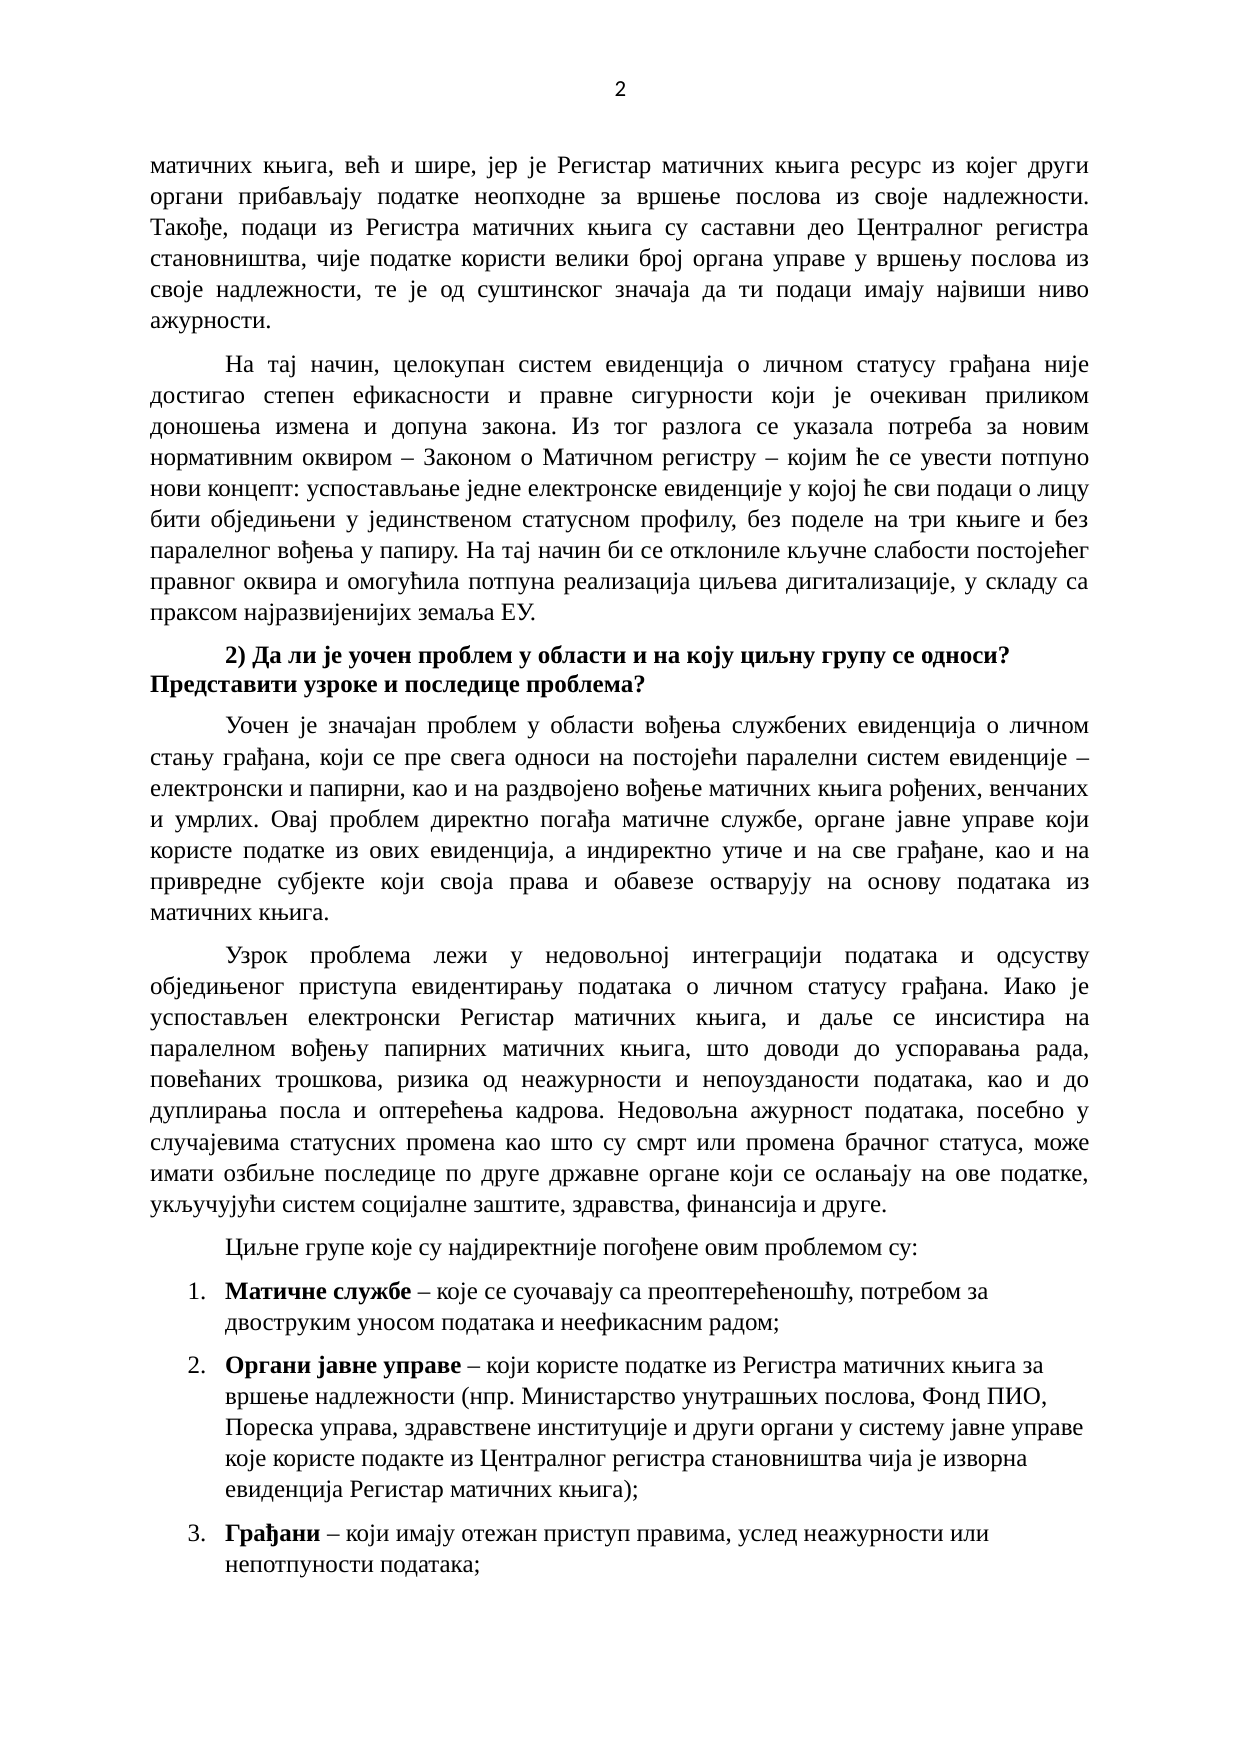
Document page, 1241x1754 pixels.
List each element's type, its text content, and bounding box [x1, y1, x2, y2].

text На тај начин, целокупан систем евиденција о личном статусу грађана није достигао степен ефикасности и правне сигурности који је очекиван приликом доношења измена и допуна закона. Из тог разлога се указала потреба за новим нормативним оквиром – Законом о Матичном регистру – којим ће се увести потпуно нови концепт: успостављање једне електронске евиденције у којој ће сви подаци о лицу бити обједињени у јединственом статусном профилу, без поделе на три књиге и без паралелног вођења у папиру. На тај начин би се отклониле кључне слабости постојећег правног оквира и омогућила потпуна реализација циљева дигитализације, у складу са праксом најразвијенијих земаља ЕУ. [150, 349, 1090, 626]
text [150, 150, 1090, 334]
text Узрок проблема лежи у недовољној интеграцији података и одсуству обједињеног приступа евидентирању података о личном статусу грађана. Иако је успостављен електронски Регистар матичних књига, и даље се инсистира на паралелном вођењу папирних матичних књига, што доводи до успоравања рада, повећаних трошкова, ризика од неажурности и непоузданости података, као и до дуплирања посла и оптерећења кадрова. Недовољна ажурност података, посебно у случајевима статусних промена као што су смрт или промена брачног статуса, може имати озбиљне последице по друге државне органе који се ослањају на ове податке, укључујући систем социјалне заштите, здравства, финансија и друге. [150, 940, 1090, 1217]
text Уочен је значајан проблем у области вођења службених евиденција о личном стању грађана, који се пре свега односи на постојећи паралелни систем евиденције – електронски и папирни, као и на раздвојено вођење матичних књига рођених, венчаних и умрлих. Овај проблем директно погађа матичне службе, органе јавне управе који користе податке из ових евиденција, а индиректно утиче и на све грађане, као и на привредне субјекте који своја права и обавезе остварују на основу података из матичних књига. [150, 711, 1090, 926]
list Матичне службе – које се суочавају са преоптерећеношћу, потребом за двоструким уносом података и неефикасним радом; [187, 1276, 1090, 1336]
text 2) Да ли је уочен проблем у области и на коју циљну групу се односи? Представити узроке и последице проблема? [150, 641, 1090, 698]
list Органи јавне управе – који користе податке из Регистра матичних књига за вршење надлежности (нпр. Министарство унутрашњих послова, Фонд ПИО, Пореска управа, здравствене институције и други органи у систему јавне управе које користе подакте из Централног регистра становништва чија је изворна евиденција Регистар матичних књига); [187, 1350, 1090, 1503]
text Циљне групе које су најдиректније погођене овим проблемом су: [150, 1232, 1090, 1261]
list Грађани – који имају отежан приступ правима, услед неажурности или непотпуности података; [187, 1518, 1090, 1578]
